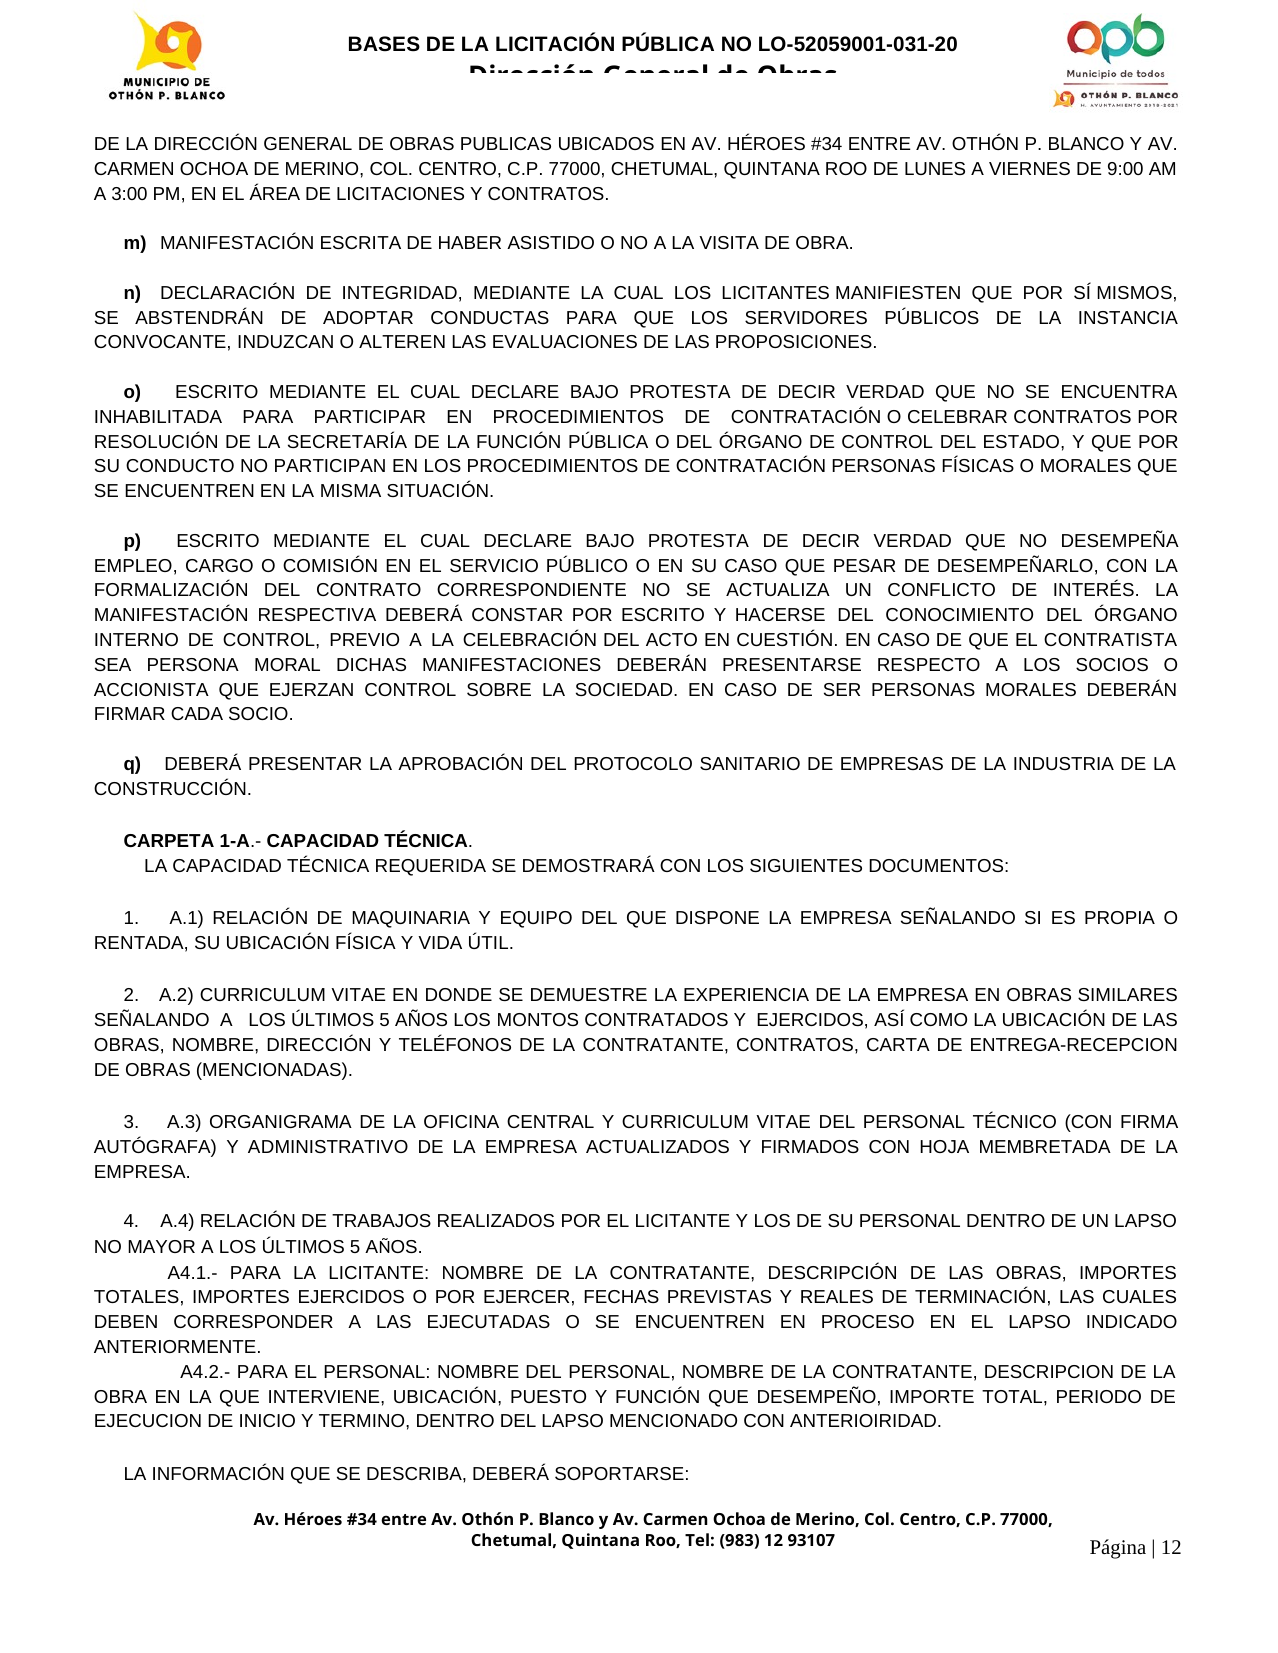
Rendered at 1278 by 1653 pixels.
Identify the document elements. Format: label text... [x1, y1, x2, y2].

text A4.2.- PARA EL PERSONAL: NOMBRE DEL PERSONAL, NOMBRE DE LA CONTRATANTE, DESCRIPCION DE LA OBRA EN LA QUE INTERVIENE, UBICACIÓN, PUESTO Y FUNCIÓN QUE DESEMPEÑO, IMPORTE TOTAL, PERIODO DE EJECUCION DE INICIO Y TERMINO, DENTRO DEL LAPSO MENCIONADO CON ANTERIOIRIDAD. [94, 1361, 1178, 1432]
text CARPETA 1-A.- CAPACIDAD TÉCNICA. [94, 830, 1178, 851]
text o) ESCRITO MEDIANTE EL CUAL DECLARE BAJO PROTESTA DE DECIR VERDAD QUE NO SE ENCUENTRA INHABILITADA PARA PARTICIPAR EN PROCEDIMIENTOS DE CONTRATACIÓN O CELEBRAR CONTRATOS POR RESOLUCIÓN DE LA SECRETARÍA DE LA FUNCIÓN PÚBLICA O DEL ÓRGANO DE CONTROL DEL ESTADO, Y QUE POR SU CONDUCTO NO PARTICIPAN EN LOS PROCEDIMIENTOS DE CONTRATACIÓN PERSONAS FÍSICAS O MORALES QUE SE ENCUENTREN EN LA MISMA SITUACIÓN. [94, 381, 1178, 502]
picture [104, 0, 237, 114]
text 1. A.1) RELACIÓN DE MAQUINARIA Y EQUIPO DEL QUE DISPONE LA EMPRESA SEÑALANDO SI ES PROPIA O RENTADA, SU UBICACIÓN FÍSICA Y VIDA ÚTIL. [94, 907, 1178, 953]
picture [1049, 13, 1192, 113]
text 2. A.2) CURRICULUM VITAE EN DONDE SE DEMUESTRE LA EXPERIENCIA DE LA EMPRESA EN OBRAS SIMILARES SEÑALANDO A LOS ÚLTIMOS 5 AÑOS LOS MONTOS CONTRATADOS Y EJERCIDOS, ASÍ COMO LA UBICACIÓN DE LAS OBRAS, NOMBRE, DIRECCIÓN Y TELÉFONOS DE LA CONTRATANTE, CONTRATOS, CARTA DE ENTREGA-RECEPCION DE OBRAS (MENCIONADAS). [94, 984, 1178, 1080]
text q) DEBERÁ PRESENTAR LA APROBACIÓN DEL PROTOCOLO SANITARIO DE EMPRESAS DE LA INDUSTRIA DE LA CONSTRUCCIÓN. [94, 753, 1178, 799]
text A4.1.- PARA LA LICITANTE: NOMBRE DE LA CONTRATANTE, DESCRIPCIÓN DE LAS OBRAS, IMPORTES TOTALES, IMPORTES EJERCIDOS O POR EJERCER, FECHAS PREVISTAS Y REALES DE TERMINACIÓN, LAS CUALES DEBEN CORRESPONDER A LAS EJECUTADAS O SE ENCUENTREN EN PROCESO EN EL LAPSO INDICADO ANTERIORMENTE. [94, 1262, 1178, 1357]
text 4. A.4) RELACIÓN DE TRABAJOS REALIZADOS POR EL LICITANTE Y LOS DE SU PERSONAL DENTRO DE UN LAPSO NO MAYOR A LOS ÚLTIMOS 5 AÑOS. [94, 1210, 1178, 1258]
text 3. A.3) ORGANIGRAMA DE LA OFICINA CENTRAL Y CURRICULUM VITAE DEL PERSONAL TÉCNICO (CON FIRMA AUTÓGRAFA) Y ADMINISTRATIVO DE LA EMPRESA ACTUALIZADOS Y FIRMADOS CON HOJA MEMBRETADA DE LA EMPRESA. [94, 1111, 1178, 1182]
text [94, 133, 1178, 204]
text p) ESCRITO MEDIANTE EL CUAL DECLARE BAJO PROTESTA DE DECIR VERDAD QUE NO DESEMPEÑA EMPLEO, CARGO O COMISIÓN EN EL SERVICIO PÚBLICO O EN SU CASO QUE PESAR DE DESEMPEÑARLO, CON LA FORMALIZACIÓN DEL CONTRATO CORRESPONDIENTE NO SE ACTUALIZA UN CONFLICTO DE INTERÉS. LA MANIFESTACIÓN RESPECTIVA DEBERÁ CONSTAR POR ESCRITO Y HACERSE DEL CONOCIMIENTO DEL ÓRGANO INTERNO DE CONTROL, PREVIO A LA CELEBRACIÓN DEL ACTO EN CUESTIÓN. EN CASO DE QUE EL CONTRATISTA SEA PERSONA MORAL DICHAS MANIFESTACIONES DEBERÁN PRESENTARSE RESPECTO A LOS SOCIOS O ACCIONISTA QUE EJERZAN CONTROL SOBRE LA SOCIEDAD. EN CASO DE SER PERSONAS MORALES DEBERÁN FIRMAR CADA SOCIO. [94, 529, 1178, 725]
text m) MANIFESTACIÓN ESCRITA DE HABER ASISTIDO O NO A LA VISITA DE OBRA. [94, 232, 1178, 254]
text n) DECLARACIÓN DE INTEGRIDAD, MEDIANTE LA CUAL LOS LICITANTES MANIFIESTEN QUE POR SÍ MISMOS, SE ABSTENDRÁN DE ADOPTAR CONDUCTAS PARA QUE LOS SERVIDORES PÚBLICOS DE LA INSTANCIA CONVOCANTE, INDUZCAN O ALTEREN LAS EVALUACIONES DE LAS PROPOSICIONES. [94, 282, 1178, 353]
text LA INFORMACIÓN QUE SE DESCRIBA, DEBERÁ SOPORTARSE: [94, 1463, 1178, 1484]
text LA CAPACIDAD TÉCNICA REQUERIDA SE DEMOSTRARÁ CON LOS SIGUIENTES DOCUMENTOS: [94, 855, 1178, 876]
